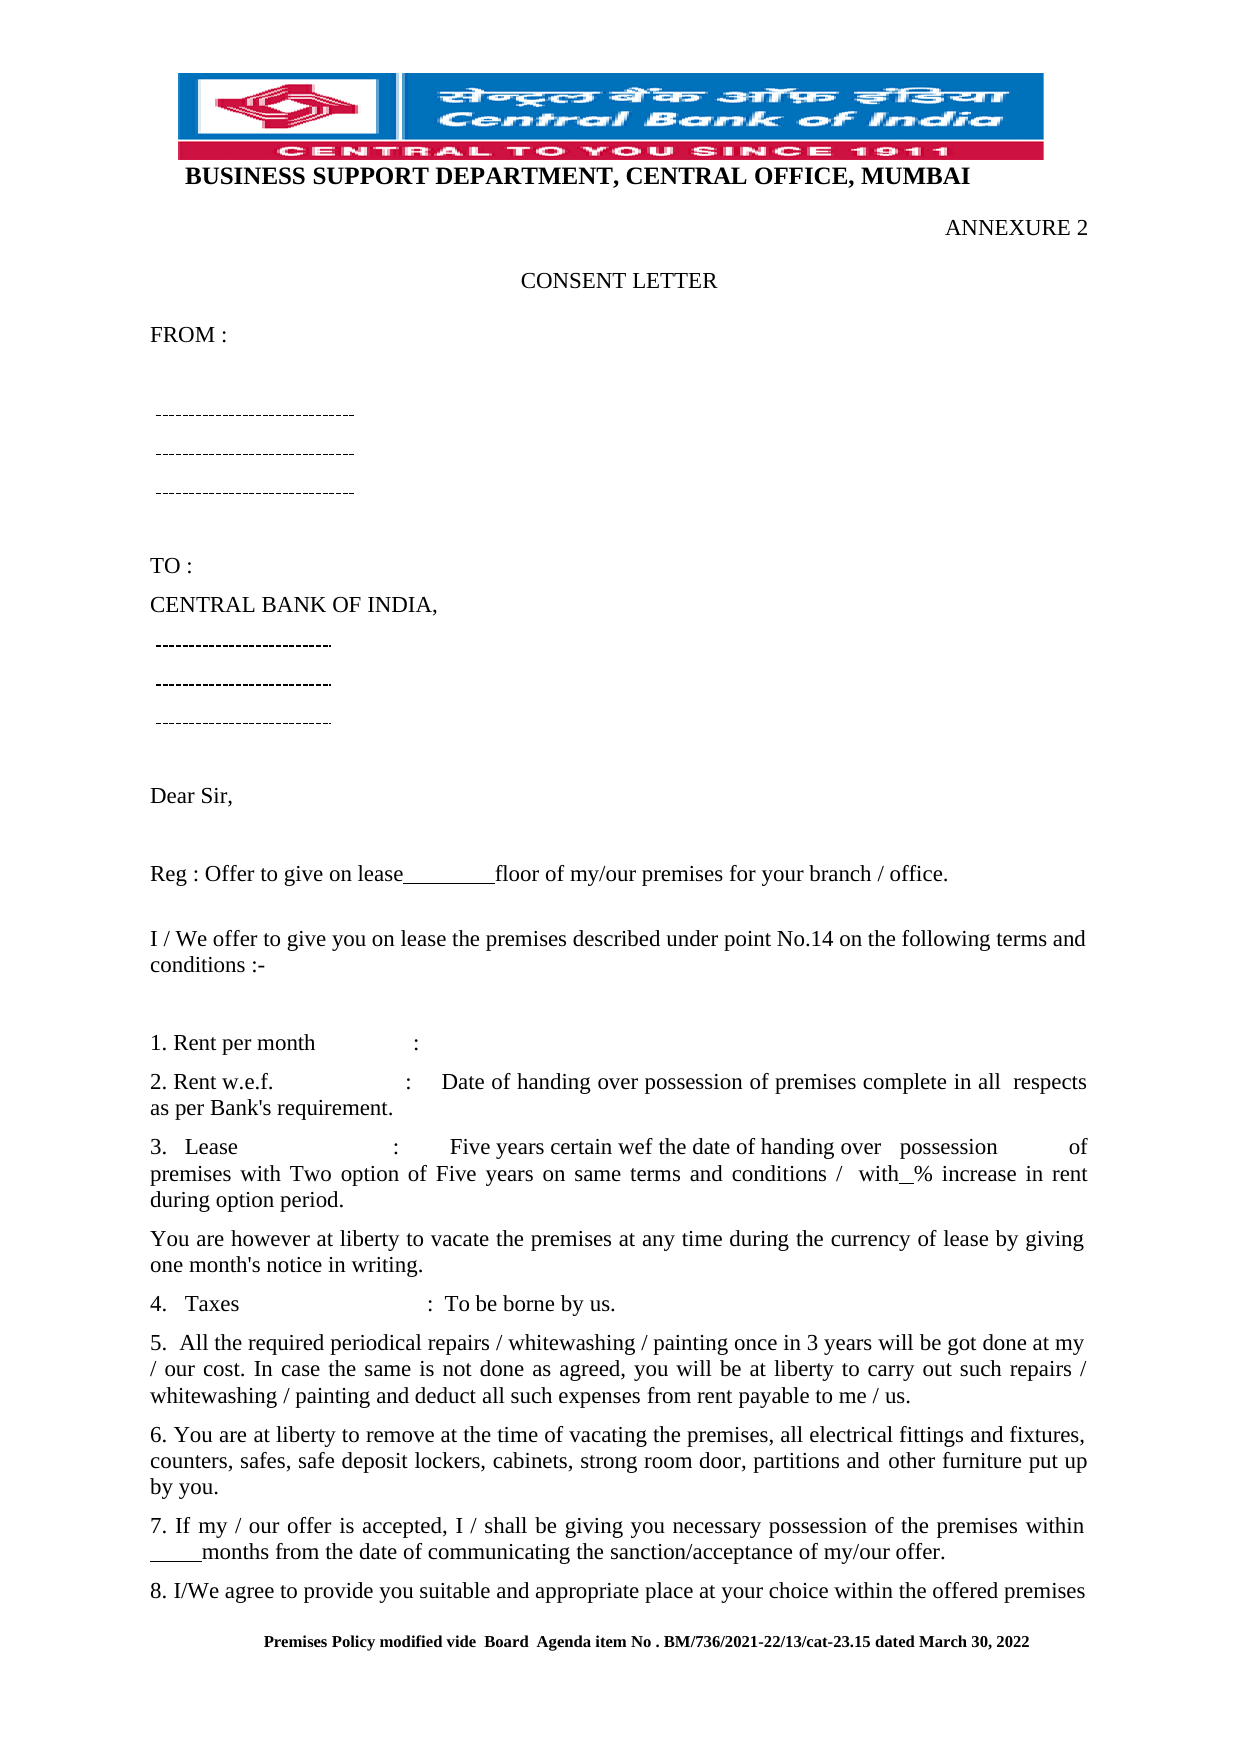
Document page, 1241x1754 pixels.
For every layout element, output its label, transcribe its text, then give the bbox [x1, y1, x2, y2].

text You are however at liberty to vacate the premises at any time during the currency of lease by giving one month's notice in writing. [150, 1225, 1087, 1278]
text months from the date of communicating the sanction/acceptance of my/our offer. [150, 1538, 1186, 1565]
list I/We agree to provide you suitable and appropriate place at your choice within the offered premises to install [150, 1577, 1087, 1604]
text / our cost. In case the same is not done as agreed, you will be at liberty to carry out such repairs / whitewashing / painting and deduct all such expenses from rent payable to me / us. [150, 1355, 1088, 1408]
text CONSENT LETTER [52, 268, 1186, 294]
list Rent w.e.f. : Date of handing over possession of premises complete in all respects as per Bank's requirement. [150, 1068, 1088, 1121]
list Rent per month : [150, 1029, 1186, 1056]
list Lease : Five years certain wef the date of handing over possession of premises with Two option of Five years on same terms and conditions / with % increase in rent during option period. [150, 1133, 1088, 1212]
list All the required periodical repairs / whitewashing / painting once in 3 years will be got done at my [150, 1329, 1186, 1355]
list You are at liberty to remove at the time of vacating the premises, all electrical fittings and fixtures, counters, safes, safe deposit lockers, cabinets, strong room door, partitions and other furniture put up by you. [150, 1421, 1088, 1500]
text Dear Sir, [150, 782, 1186, 809]
text FROM : [150, 321, 1186, 348]
text Reg : Offer to give on lease floor of my/our premises for your branch / office. [150, 860, 1186, 887]
text I / We offer to give you on lease the premises described under point No.14 on the following terms and conditions :- [150, 925, 1087, 978]
list Taxes : To be borne by us. [150, 1290, 1186, 1317]
text TO : [150, 552, 1186, 578]
picture [178, 73, 1044, 160]
text CENTRAL BANK OF INDIA, [150, 591, 1186, 617]
text ANNEXURE 2 [46, 214, 1088, 240]
list If my / our offer is accepted, I / shall be giving you necessary possession of the premises within [150, 1512, 1186, 1538]
